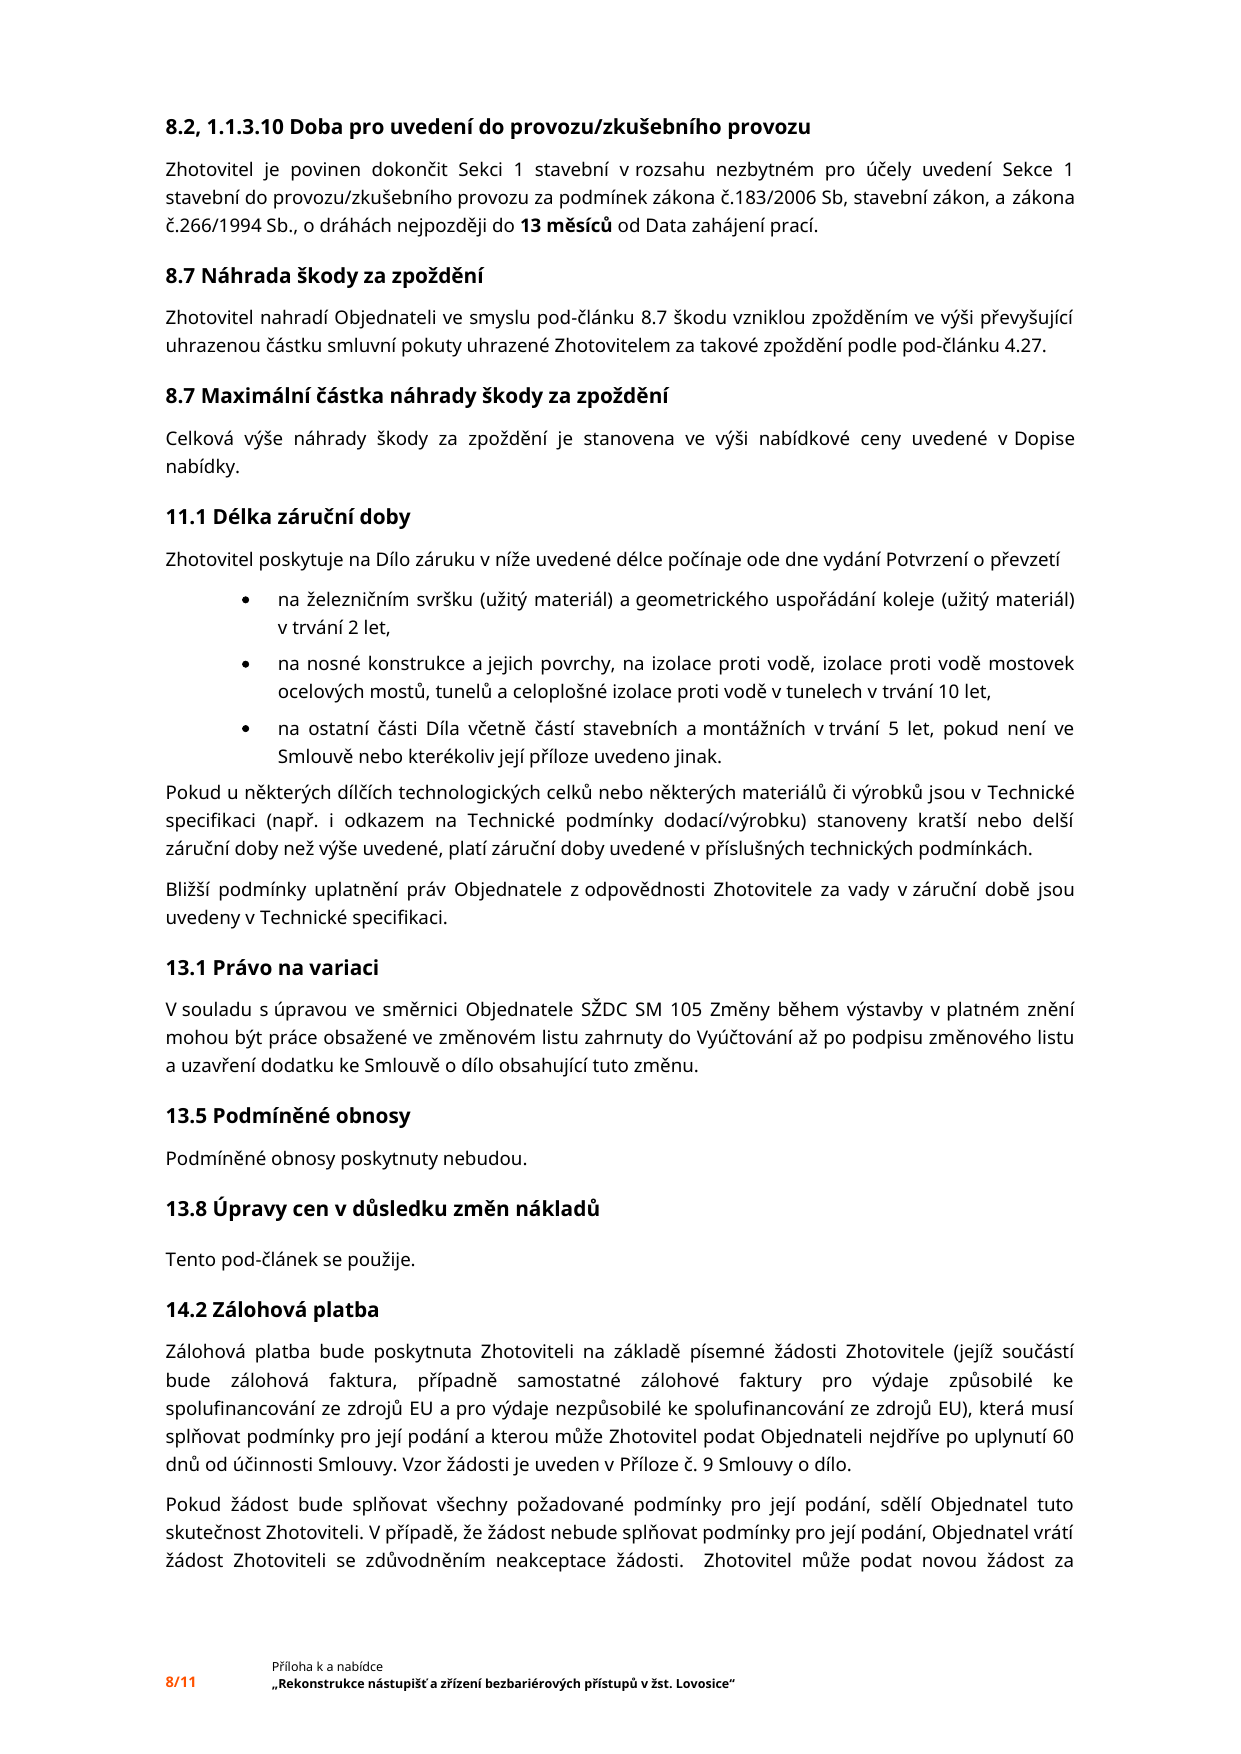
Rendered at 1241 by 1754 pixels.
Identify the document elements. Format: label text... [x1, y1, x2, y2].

text Zhotovitel poskytuje na Dílo záruku v níže uvedené délce počínaje ode dne vydání Potvrzení o převzetí [165, 546, 1075, 571]
text Tento pod-článek se použije. [165, 1246, 1075, 1272]
text 13.1 Právo na variaci [165, 953, 1075, 981]
text Pokud u některých dílčích technologických celků nebo některých materiálů či výrobků jsou v Technické specifikaci (např. i odkazem na Technické podmínky dodací/výrobku) stanoveny kratší nebo delší záruční doby než výše uvedené, platí záruční doby uvedené v příslušných technických podmínkách. [165, 779, 1075, 861]
text V souladu s úpravou ve směrnici Objednatele SŽDC SM 105 Změny během výstavby v platném znění mohou být práce obsažené ve změnovém listu zahrnuty do Vyúčtování až po podpisu změnového listu a uzavření dodatku ke Smlouvě o dílo obsahující tuto změnu. [165, 997, 1075, 1078]
text 14.2 Zálohová platba [165, 1295, 1075, 1323]
text na železničním svršku (užitý materiál) a geometrického uspořádání koleje (užitý materiál) v trvání 2 let, [242, 586, 1075, 640]
text Celková výše náhrady škody za zpoždění je stanovena ve výši nabídkové ceny uvedené v Dopise nabídky. [165, 425, 1075, 479]
text Zálohová platba bude poskytnuta Zhotoviteli na základě písemné žádosti Zhotovitele (jejíž součástí bude zálohová faktura, případně samostatné zálohové faktury pro výdaje způsobilé ke spolufinancování ze zdrojů EU a pro výdaje nezpůsobilé ke spolufinancování ze zdrojů EU), která musí splňovat podmínky pro její podání a kterou může Zhotovitel podat Objednateli nejdříve po uplynutí 60 dnů od účinnosti Smlouvy. Vzor žádosti je uveden v Příloze č. 9 Smlouvy o dílo. [165, 1339, 1075, 1476]
text Zhotovitel nahradí Objednateli ve smyslu pod-článku 8.7 škodu vzniklou zpožděním ve výši převyšující uhrazenou částku smluvní pokuty uhrazené Zhotovitelem za takové zpoždění podle pod-článku 4.27. [165, 304, 1075, 358]
text Podmíněné obnosy poskytnuty nebudou. [165, 1145, 1075, 1171]
text 13.5 Podmíněné obnosy [165, 1102, 1075, 1130]
text na ostatní části Díla včetně částí stavebních a montážních v trvání 5 let, pokud není ve Smlouvě nebo kterékoliv její příloze uvedeno jinak. [242, 715, 1075, 769]
text na nosné konstrukce a jejich povrchy, na izolace proti vodě, izolace proti vodě mostovek ocelových mostů, tunelů a celoplošné izolace proti vodě v tunelech v trvání 10 let, [242, 651, 1075, 704]
text 8.7 Maximální částka náhrady škody za zpoždění [165, 381, 1075, 410]
text 13.8 Úpravy cen v důsledku změn nákladů [165, 1194, 1075, 1223]
list Bližší podmínky uplatnění práv Objednatele z odpovědnosti Zhotovitele za vady v záruční době jsou uvedeny v Technické specifikaci. [165, 876, 1075, 929]
text 8.2, 1.1.3.10 Doba pro uvedení do provozu/zkušebního provozu [165, 112, 1075, 141]
text Zhotovitel je povinen dokončit Sekci 1 stavební v rozsahu nezbytném pro účely uvedení Sekce 1 stavební do provozu/zkušebního provozu za podmínek zákona č.183/2006 Sb, stavební zákon, a zákona č.266/1994 Sb., o dráhách nejpozději do 13 měsíců od Data zahájení prací. [165, 156, 1075, 237]
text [165, 1491, 1075, 1573]
text 8.7 Náhrada škody za zpoždění [165, 261, 1075, 289]
text 11.1 Délka záruční doby [165, 502, 1075, 531]
